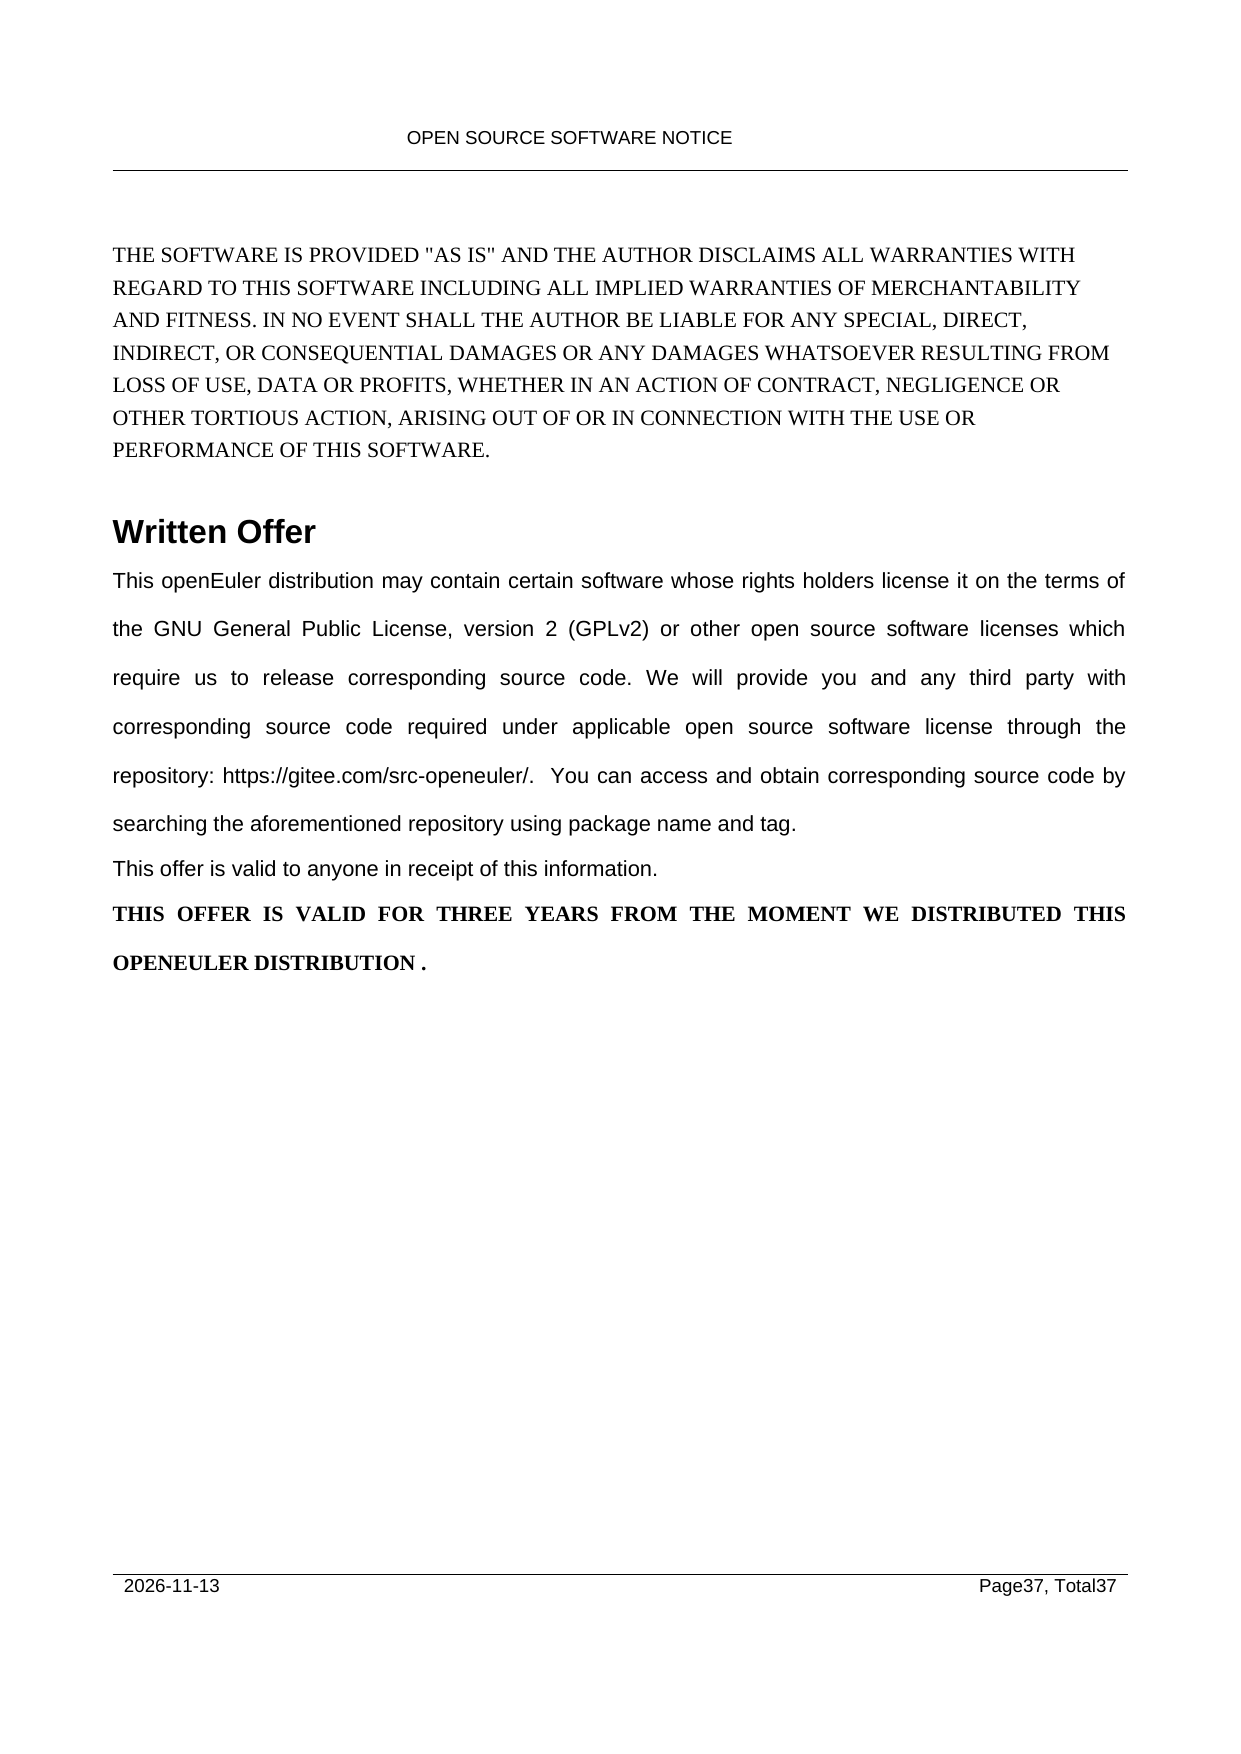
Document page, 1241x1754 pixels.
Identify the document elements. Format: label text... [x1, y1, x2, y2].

text This offer is valid to anyone in receipt of this information. [112, 853, 1128, 885]
text Written Offer [112, 499, 1128, 564]
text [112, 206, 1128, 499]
text This openEuler distribution may contain certain software whose rights holders license it on the terms of the GNU General Public License, version 2 (GPLv2) or other open source software licenses which require us to release corresponding source code. We will provide you and any third party with corresponding source code required under applicable open source software license through the repository: https://gitee.com/src-openeuler/. You can access and obtain corresponding source code by searching the aforementioned repository using package name and tag. [112, 564, 1128, 840]
text THIS OFFER IS VALID FOR THREE YEARS FROM THE MOMENT WE DISTRIBUTED THIS OPENEULER DISTRIBUTION . [112, 898, 1128, 979]
